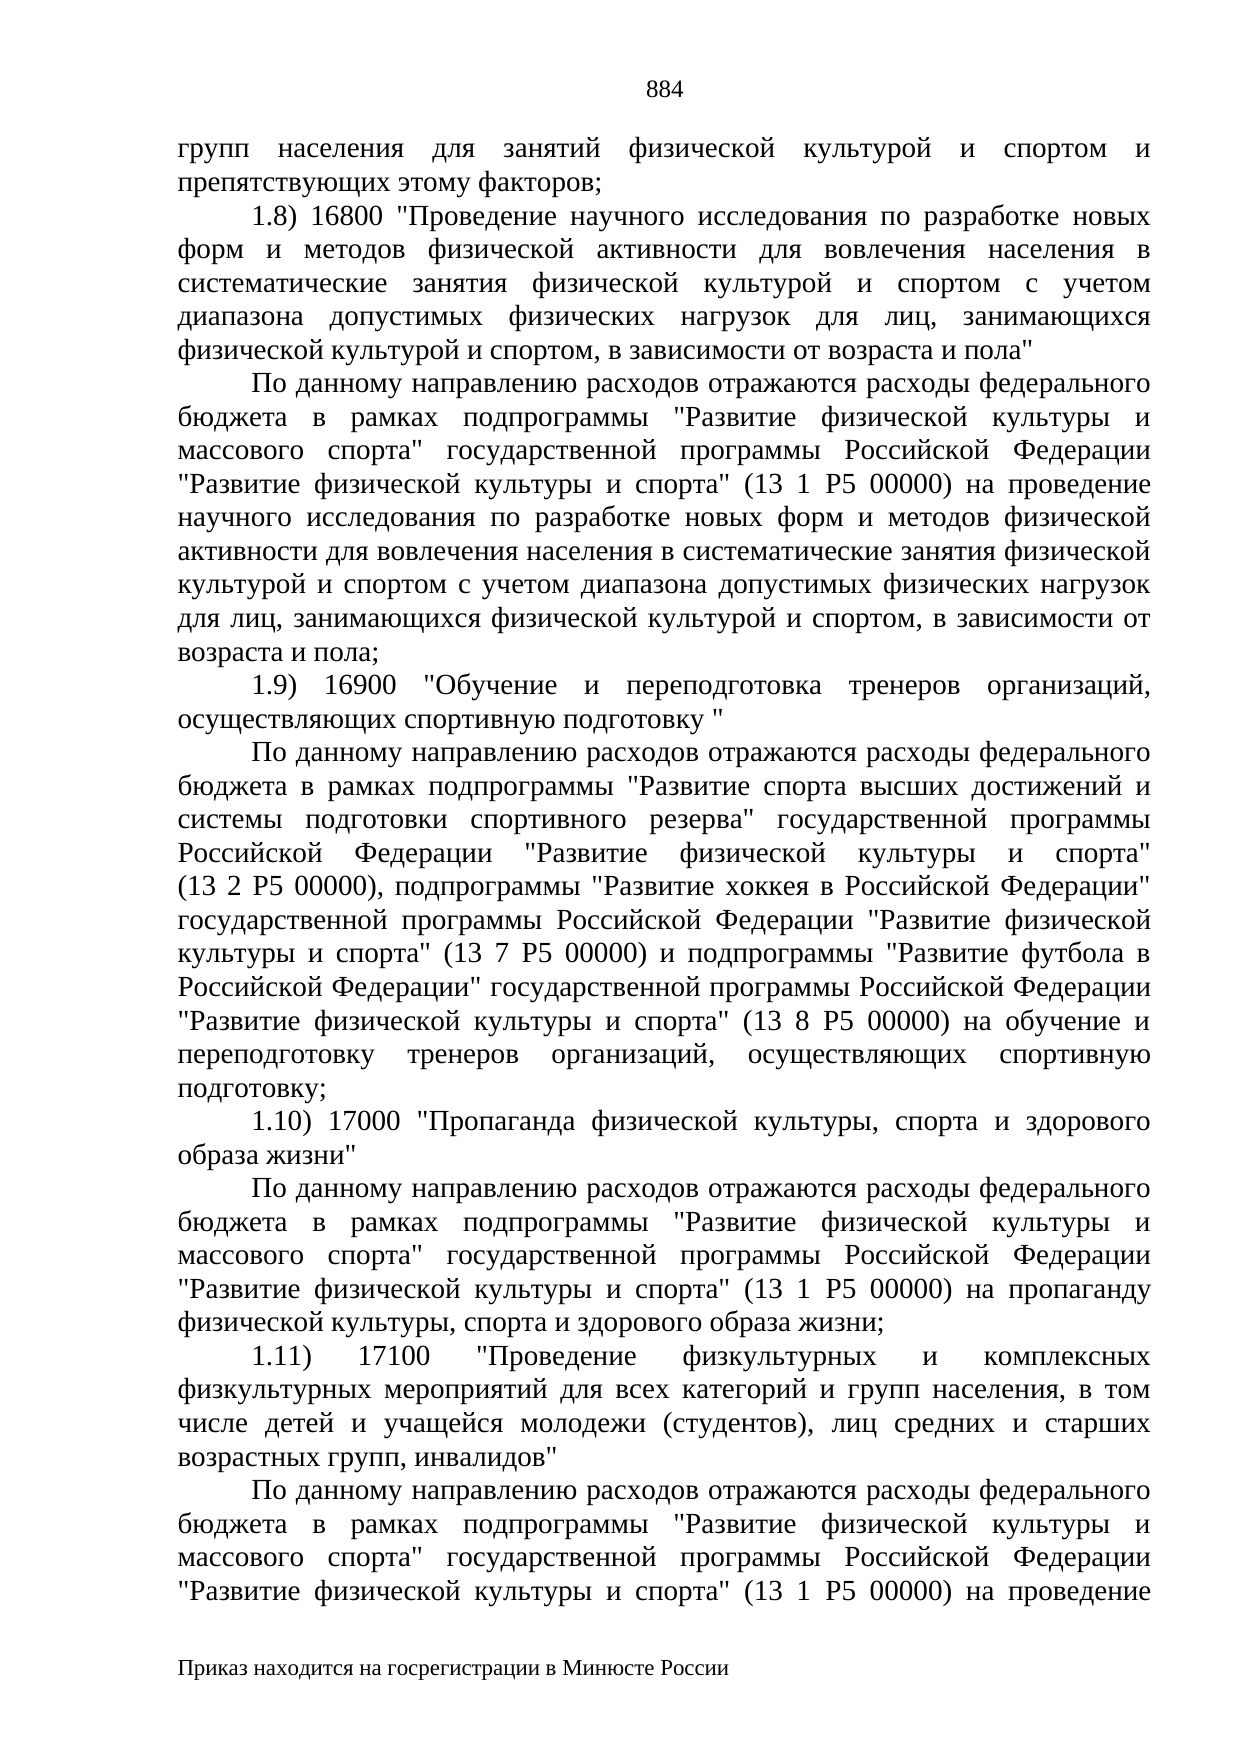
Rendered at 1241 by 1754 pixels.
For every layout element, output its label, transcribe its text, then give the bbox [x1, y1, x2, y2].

text 1.9) 16900 "Обучение и переподготовка тренеров организаций, осуществляющих спортивную подготовку " [177, 667, 1152, 734]
text По данному направлению расходов отражаются расходы федерального бюджета в рамках подпрограммы "Развитие физической культуры и массового спорта" государственной программы Российской Федерации "Развитие физической культуры и спорта" (13 1 P5 00000) на пропаганду физической культуры, спорта и здорового образа жизни; [177, 1170, 1152, 1338]
text По данному направлению расходов отражаются расходы федерального бюджета в рамках подпрограммы "Развитие спорта высших достижений и системы подготовки спортивного резерва" государственной программы Российской Федерации "Развитие физической культуры и спорта" (13 2 P5 00000), подпрограммы "Развитие хоккея в Российской Федерации" государственной программы Российской Федерации "Развитие физической культуры и спорта" (13 7 P5 00000) и подпрограммы "Развитие футбола в Российской Федерации" государственной программы Российской Федерации "Развитие физической культуры и спорта" (13 8 P5 00000) на обучение и переподготовку тренеров организаций, осуществляющих спортивную подготовку; [177, 734, 1152, 1103]
text По данному направлению расходов отражаются расходы федерального бюджета в рамках подпрограммы "Развитие физической культуры и массового спорта" государственной программы Российской Федерации "Развитие физической культуры и спорта" (13 1 P5 00000) на проведение научного исследования по разработке новых форм и методов физической активности для вовлечения населения в систематические занятия физической культурой и спортом с учетом диапазона допустимых физических нагрузок для лиц, занимающихся физической культурой и спортом, в зависимости от возраста и пола; [177, 365, 1152, 667]
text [177, 1472, 1152, 1606]
text 1.8) 16800 "Проведение научного исследования по разработке новых форм и методов физической активности для вовлечения населения в систематические занятия физической культурой и спортом с учетом диапазона допустимых физических нагрузок для лиц, занимающихся физической культурой и спортом, в зависимости от возраста и пола" [177, 198, 1152, 365]
text 1.10) 17000 "Пропаганда физической культуры, спорта и здорового образа жизни" [177, 1103, 1152, 1170]
text 1.11) 17100 "Проведение физкультурных и комплексных физкультурных мероприятий для всех категорий и групп населения, в том числе детей и учащейся молодежи (студентов), лиц средних и старших возрастных групп, инвалидов" [177, 1338, 1152, 1472]
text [177, 131, 1152, 198]
